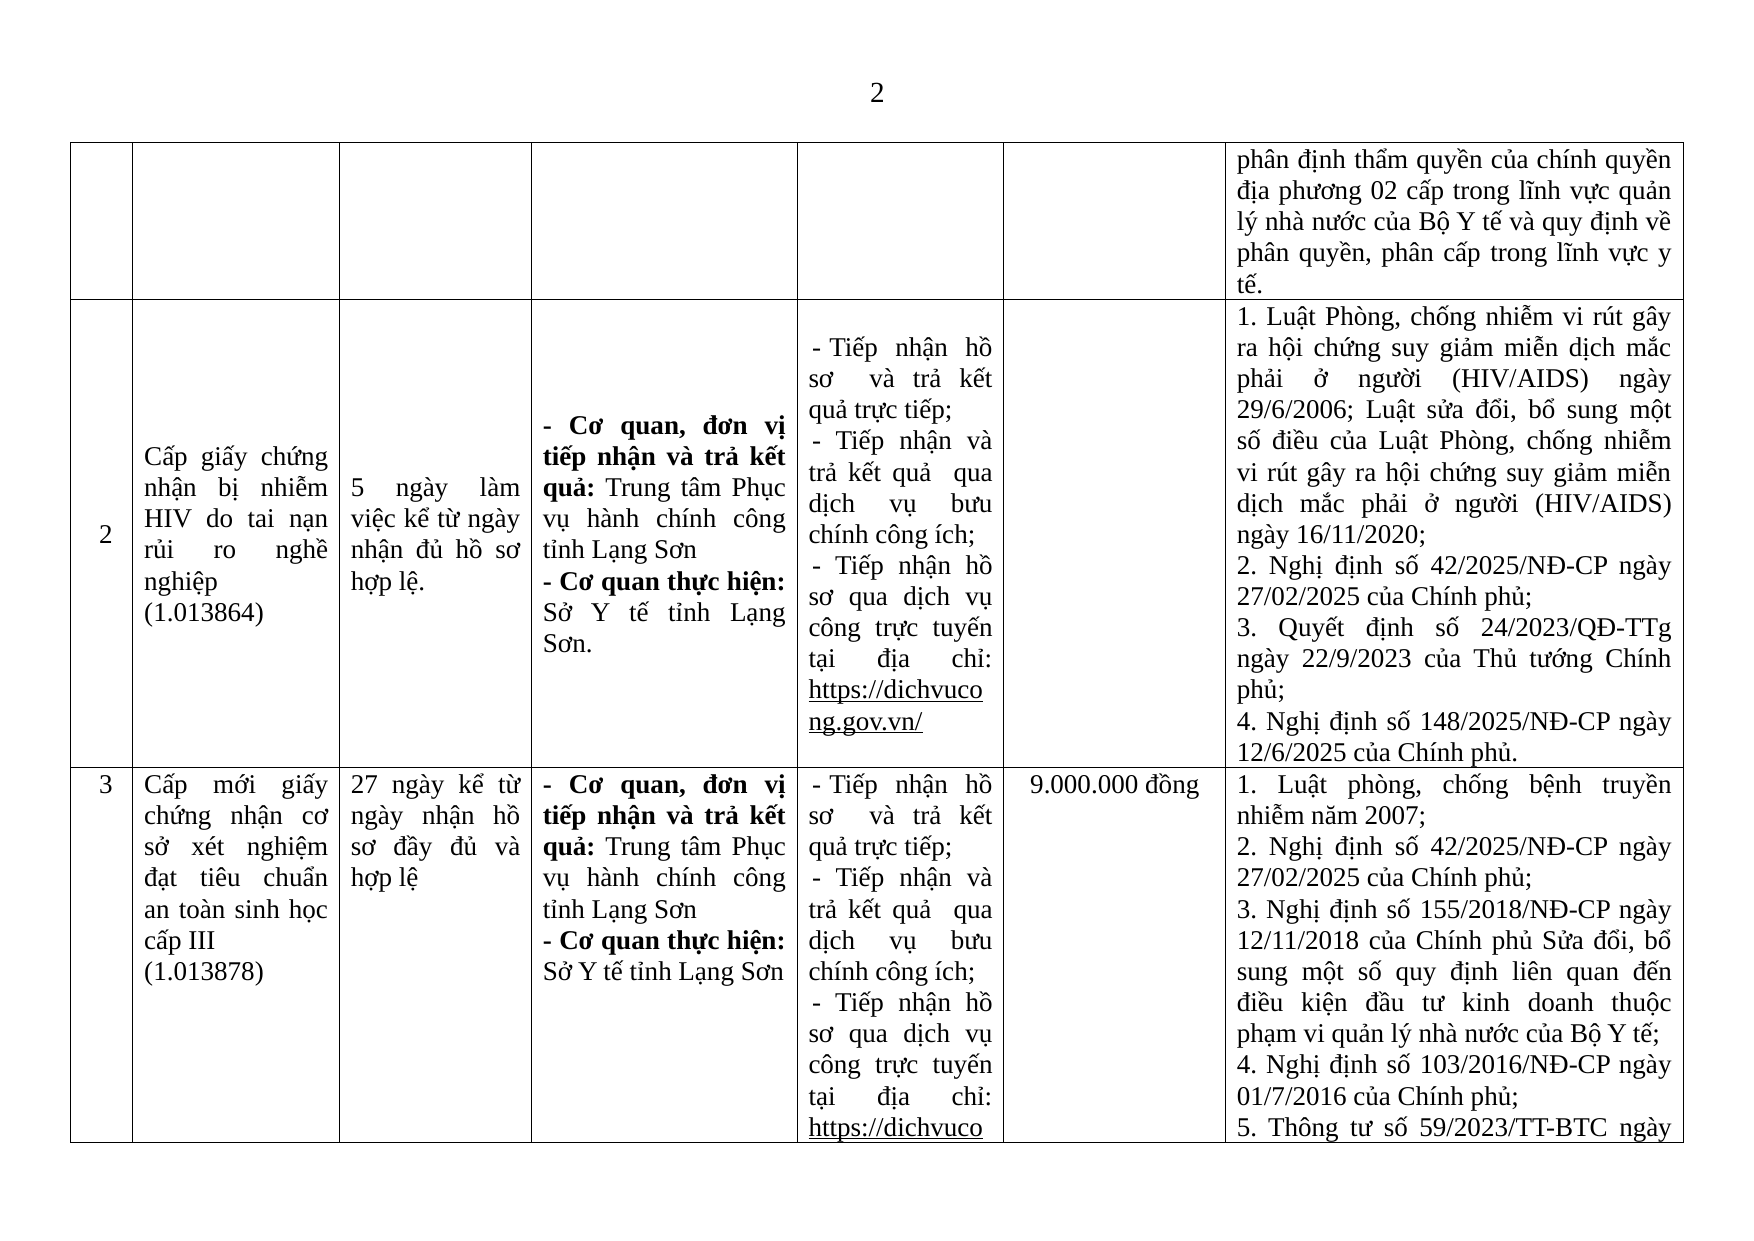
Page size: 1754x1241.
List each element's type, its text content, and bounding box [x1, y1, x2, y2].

table_cell - Cơ quan, đơn vị tiếp nhận và trả kết quả: Trung tâm Phục vụ hành chính công tỉnh Lạng Sơn - Cơ quan thực hiện: Sở Y tế tỉnh Lạng Sơn. [532, 300, 797, 767]
table_cell Cấp giấy chứng nhận bị nhiễm HIV do tai nạn rủi ro nghề nghiệp (1.013864) [133, 300, 339, 767]
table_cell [340, 143, 531, 299]
table_cell [71, 300, 132, 767]
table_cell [340, 768, 531, 1142]
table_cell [1226, 768, 1683, 1142]
table_cell [1004, 143, 1225, 299]
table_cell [133, 143, 339, 299]
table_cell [532, 143, 797, 299]
table_cell 9.000.000 đồng [1004, 768, 1225, 1142]
table_cell 1. Luật Phòng, chống nhiễm vi rút gây ra hội chứng suy giảm miễn dịch mắc phải ở người (HIV/AIDS) ngày 29/6/2006; Luật sửa đổi, bổ sung một số điều của Luật Phòng, chống nhiễm vi rút gây ra hội chứng suy giảm miễn dịch mắc phải ở người (HIV/AIDS) ngày 16/11/2020; 2. Nghị định số 42/2025/NĐ-CP ngày 27/02/2025 của Chính phủ; 3. Quyết định số 24/2023/QĐ-TTg ngày 22/9/2023 của Thủ tướng Chính phủ; 4. Nghị định số 148/2025/NĐ-CP ngày 12/6/2025 của Chính phủ. [1226, 300, 1683, 767]
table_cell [798, 143, 1003, 299]
table_cell 5 ngày làm việc kể từ ngày nhận đủ hồ sơ hợp lệ. [340, 300, 531, 767]
table_cell [1004, 300, 1225, 767]
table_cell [532, 768, 797, 1142]
table_cell [71, 143, 132, 299]
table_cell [133, 768, 339, 1142]
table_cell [1226, 143, 1683, 299]
table_cell [71, 768, 132, 1142]
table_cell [798, 768, 1003, 1142]
